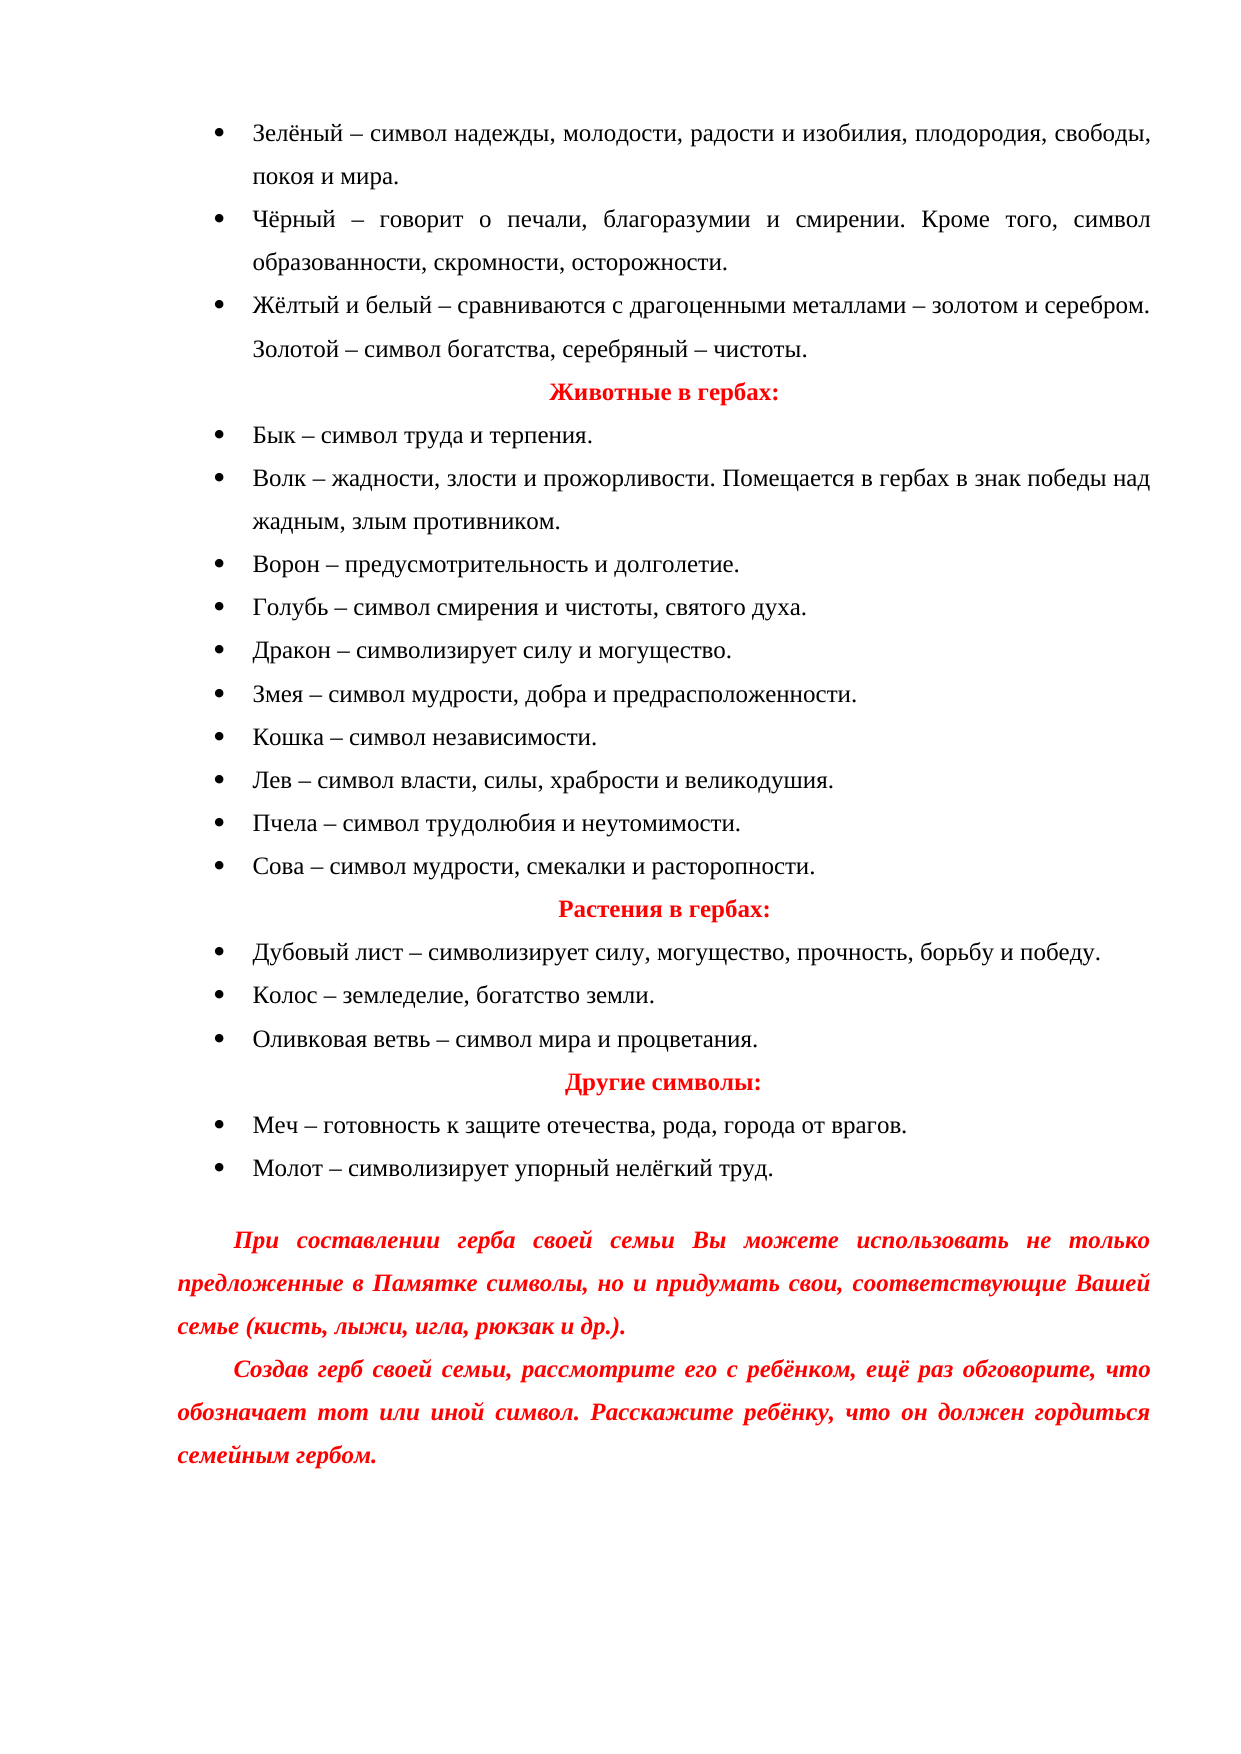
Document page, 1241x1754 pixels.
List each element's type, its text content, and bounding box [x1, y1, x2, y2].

text Растения в гербах: [177, 894, 1152, 923]
list Сова – символ мудрости, смекалки и расторопности. [215, 851, 1152, 880]
list Меч – готовность к защите отечества, рода, города от врагов. [215, 1110, 1152, 1139]
list Бык – символ труда и терпения. [215, 420, 1152, 449]
list Жёлтый и белый – сравниваются с драгоценными металлами – золотом и серебром. Золотой – символ богатства, серебряный – чистоты. [215, 291, 1152, 362]
list Чёрный – говорит о печали, благоразумии и смирении. Кроме того, символ образованности, скромности, осторожности. [215, 204, 1152, 276]
list Пчела – символ трудолюбия и неутомимости. [215, 808, 1152, 837]
list Дракон – символизирует силу и могущество. [215, 636, 1152, 664]
list Колос – земледелие, богатство земли. [215, 981, 1152, 1009]
list Дубовый лист – символизирует силу, могущество, прочность, борьбу и победу. [215, 937, 1152, 966]
text При составлении герба своей семьи Вы можете использовать не только предложенные в Памятке символы, но и придумать свои, соответствующие Вашей семье (кисть, лыжи, игла, рюкзак и др.). [177, 1225, 1152, 1340]
list Лев – символ власти, силы, храбрости и великодушия. [215, 765, 1152, 794]
text Другие символы: [177, 1067, 1152, 1096]
list Волк – жадности, злости и прожорливости. Помещается в гербах в знак победы над жадным, злым противником. [215, 463, 1152, 535]
list Змея – символ мудрости, добра и предрасположенности. [215, 679, 1152, 707]
list Зелёный – символ надежды, молодости, радости и изобилия, плодородия, свободы, покоя и мира. [215, 118, 1152, 190]
list Оливковая ветвь – символ мира и процветания. [215, 1024, 1152, 1052]
list Молот – символизирует упорный нелёгкий труд. [215, 1153, 1152, 1182]
list Кошка – символ независимости. [215, 722, 1152, 751]
list Голубь – символ смирения и чистоты, святого духа. [215, 592, 1152, 621]
text Животные в гербах: [177, 377, 1152, 406]
list Ворон – предусмотрительность и долголетие. [215, 549, 1152, 578]
text Создав герб своей семьи, рассмотрите его с ребёнком, ещё раз обговорите, что обозначает тот или иной символ. Расскажите ребёнку, что он должен гордиться семейным гербом. [177, 1354, 1152, 1469]
